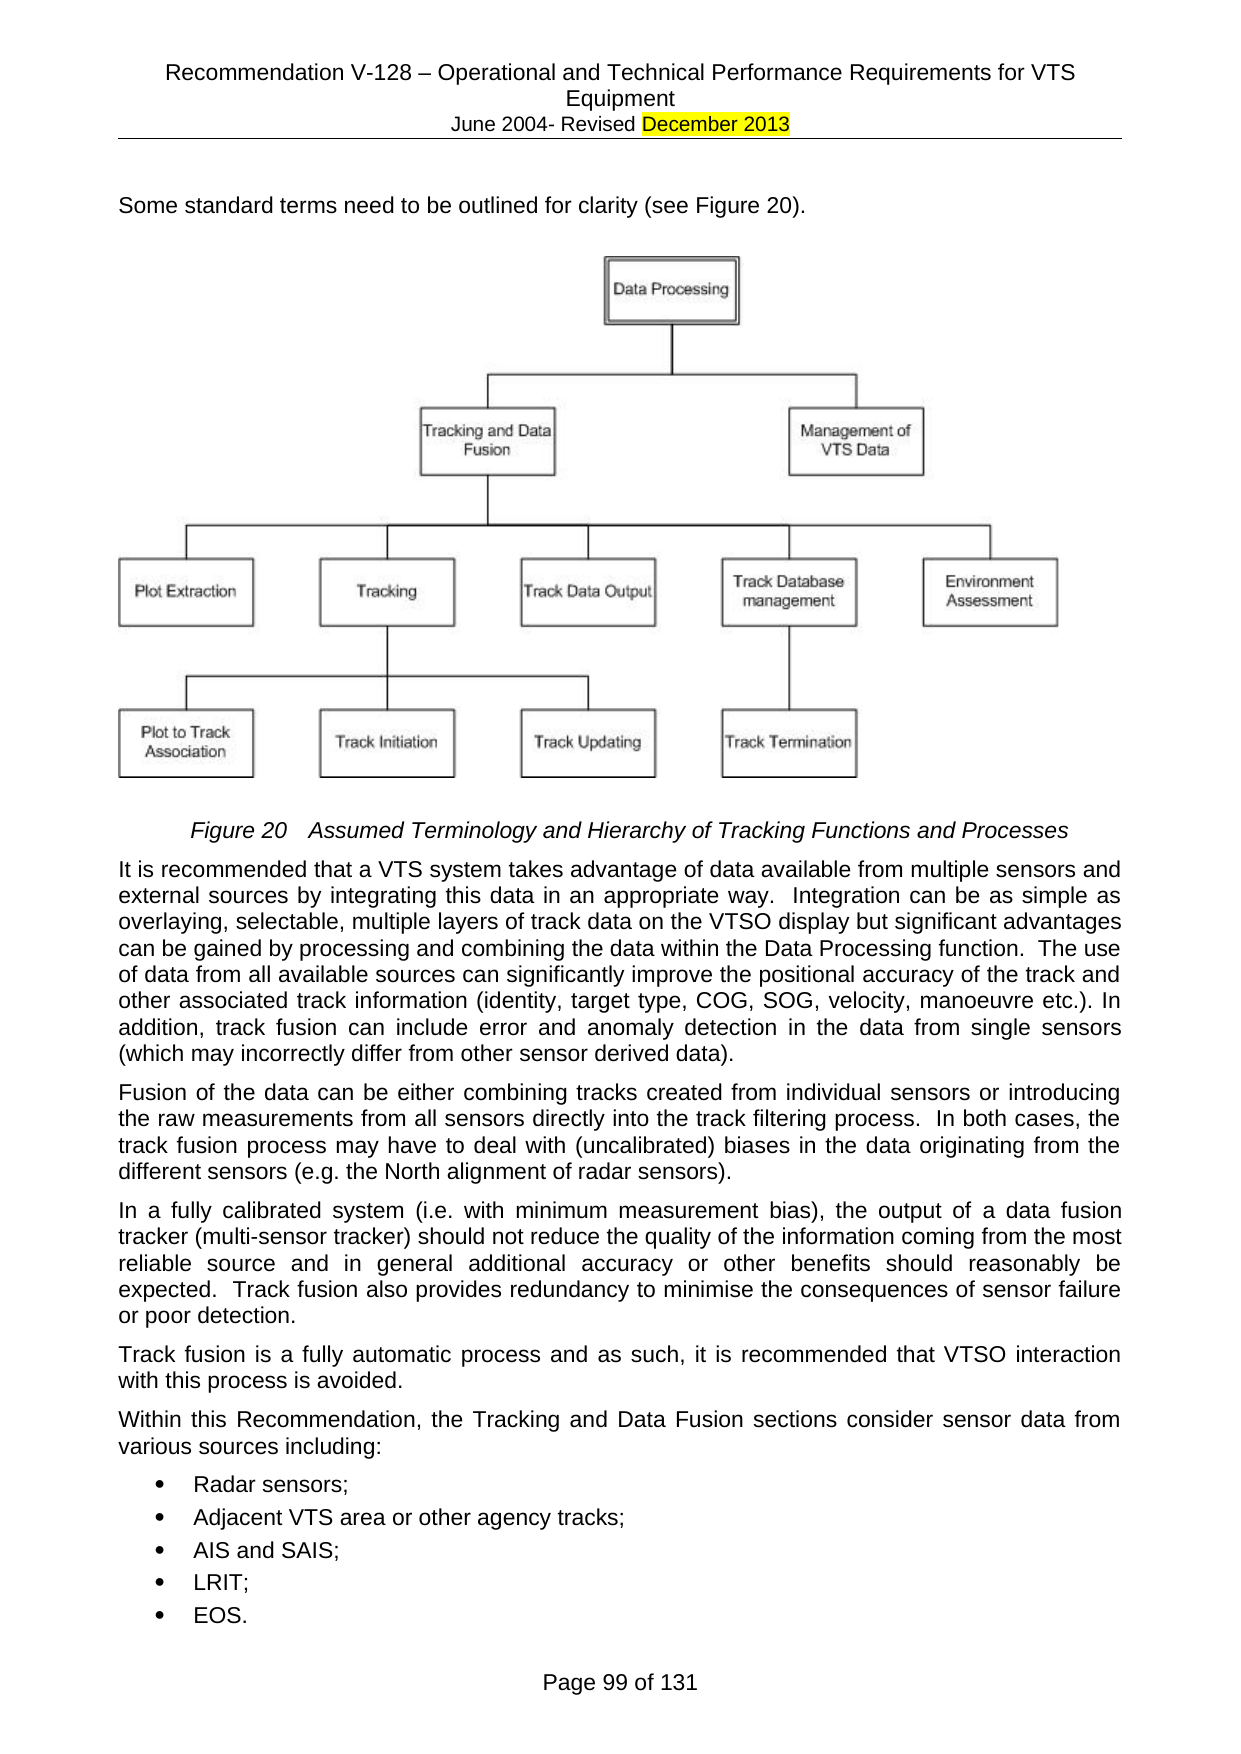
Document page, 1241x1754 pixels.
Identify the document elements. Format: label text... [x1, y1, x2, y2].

text Track fusion is a fully automatic process and as such, it is recommended that VTSO interaction with this process is avoided. [118, 1341, 1122, 1394]
text EOS. [156, 1602, 1122, 1628]
text Within this Recommendation, the Tracking and Data Fusion sections consider sensor data from various sources including: [118, 1406, 1122, 1459]
text Fusion of the data can be either combining tracks created from individual sensors or introducing the raw measurements from all sensors directly into the track filtering process. In both cases, the track fusion process may have to deal with (uncalibrated) biases in the data originating from the different sensors (e.g. the North alignment of radar sensors). [118, 1079, 1122, 1184]
text Some standard terms need to be outlined for clarity (see figure 20). [118, 192, 1122, 218]
text AIS and SAIS; [156, 1537, 1122, 1563]
text In a fully calibrated system (i.e. with minimum measurement bias), the output of a data fusion tracker (multi-sensor tracker) should not reduce the quality of the information coming from the most reliable source and in general additional accuracy or other benefits should reasonably be expected. Track fusion also provides redundancy to minimise the consequences of sensor failure or poor detection. [118, 1197, 1122, 1328]
text Radar sensors; [156, 1471, 1122, 1498]
text It is recommended that a VTS system takes advantage of data available from multiple sensors and external sources by integrating this data in an appropriate way. Integration can be as simple as overlaying, selectable, multiple layers of track data on the VTSO display but significant advantages can be gained by processing and combining the data within the Data Processing function. The use of data from all available sources can significantly improve the positional accuracy of the track and other associated track information (identity, target type, COG, SOG, velocity, manoeuvre etc.). In addition, track fusion can include error and anomaly detection in the data from single sensors (which may incorrectly differ from other sensor derived data). [118, 856, 1122, 1066]
text Assumed Terminology and Hierarchy of Tracking Functions and Processes [137, 817, 1122, 843]
text LRIT; [156, 1569, 1122, 1596]
text Adjacent VTS area or other agency tracks; [156, 1504, 1122, 1530]
picture [118, 256, 1059, 778]
